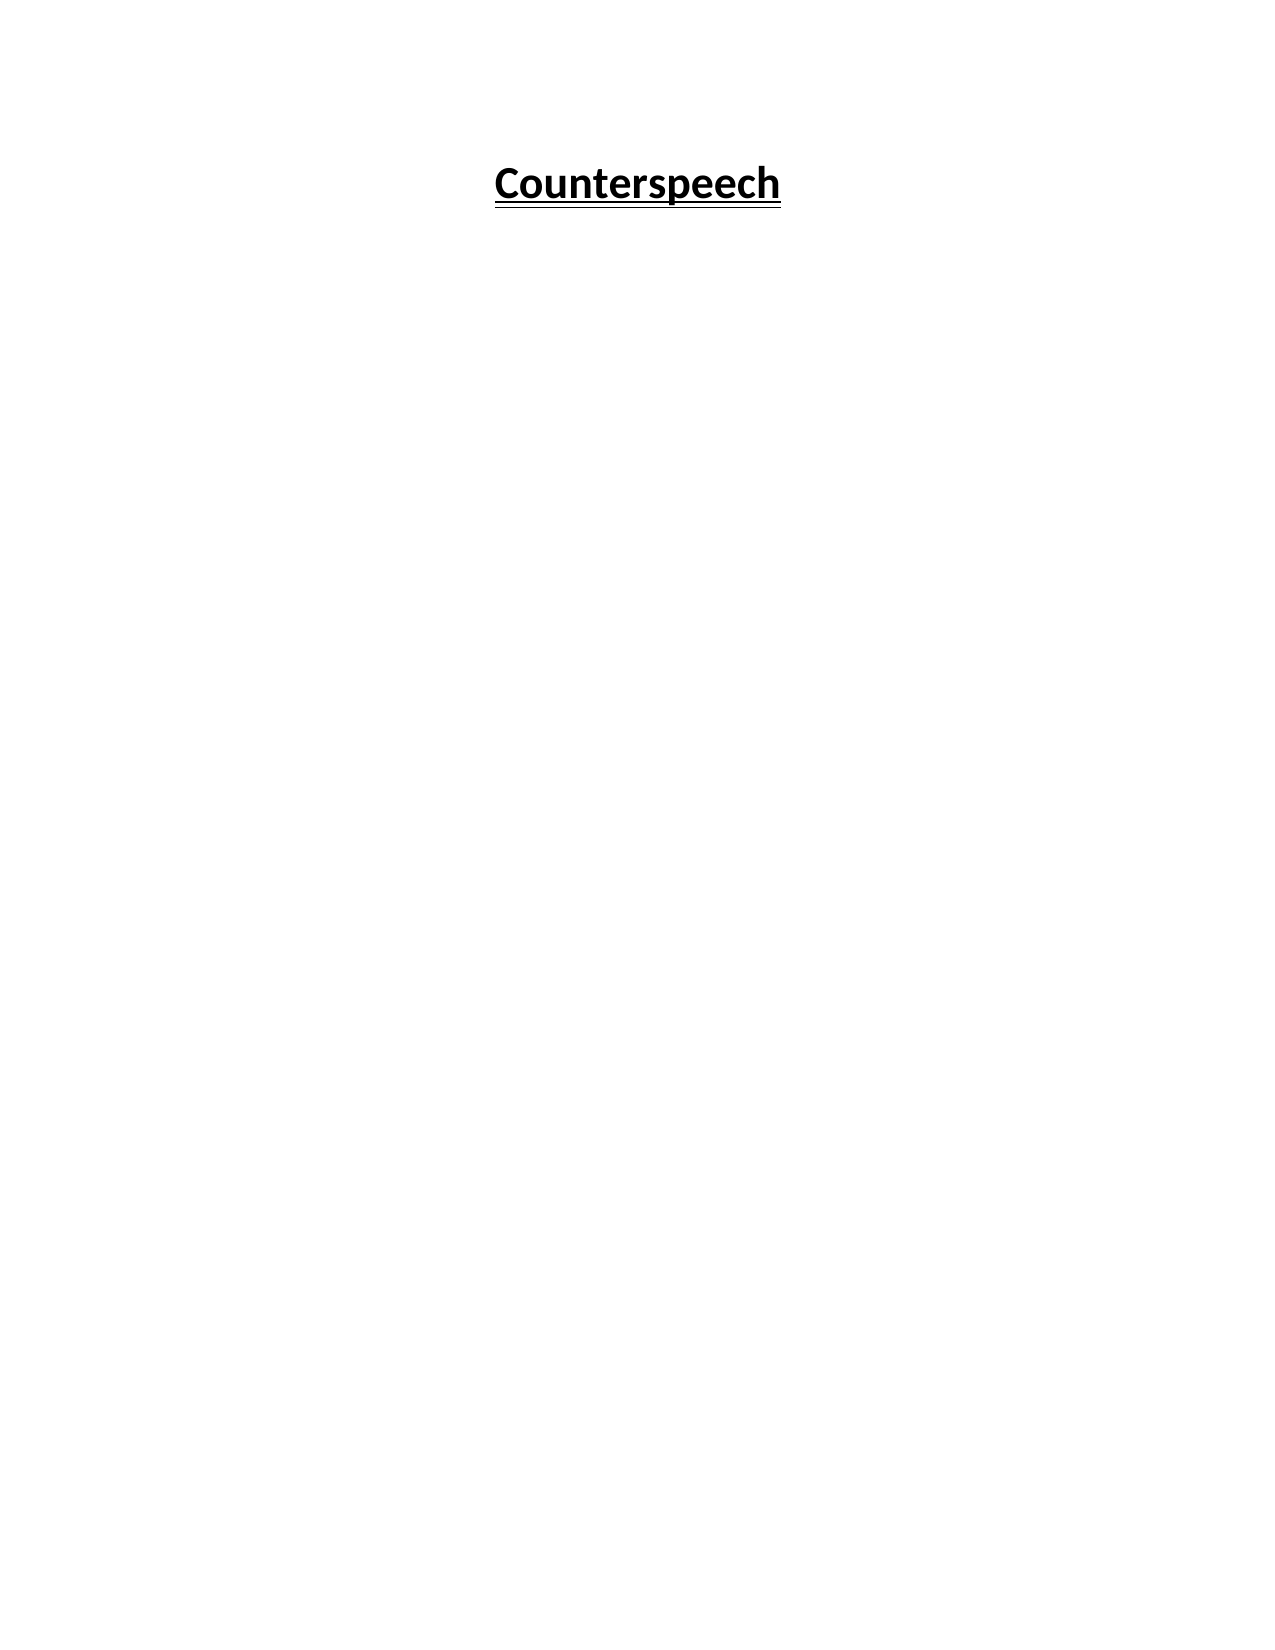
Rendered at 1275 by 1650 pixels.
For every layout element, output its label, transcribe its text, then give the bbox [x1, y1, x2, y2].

subtitle Counterspeech [187, 154, 1087, 210]
